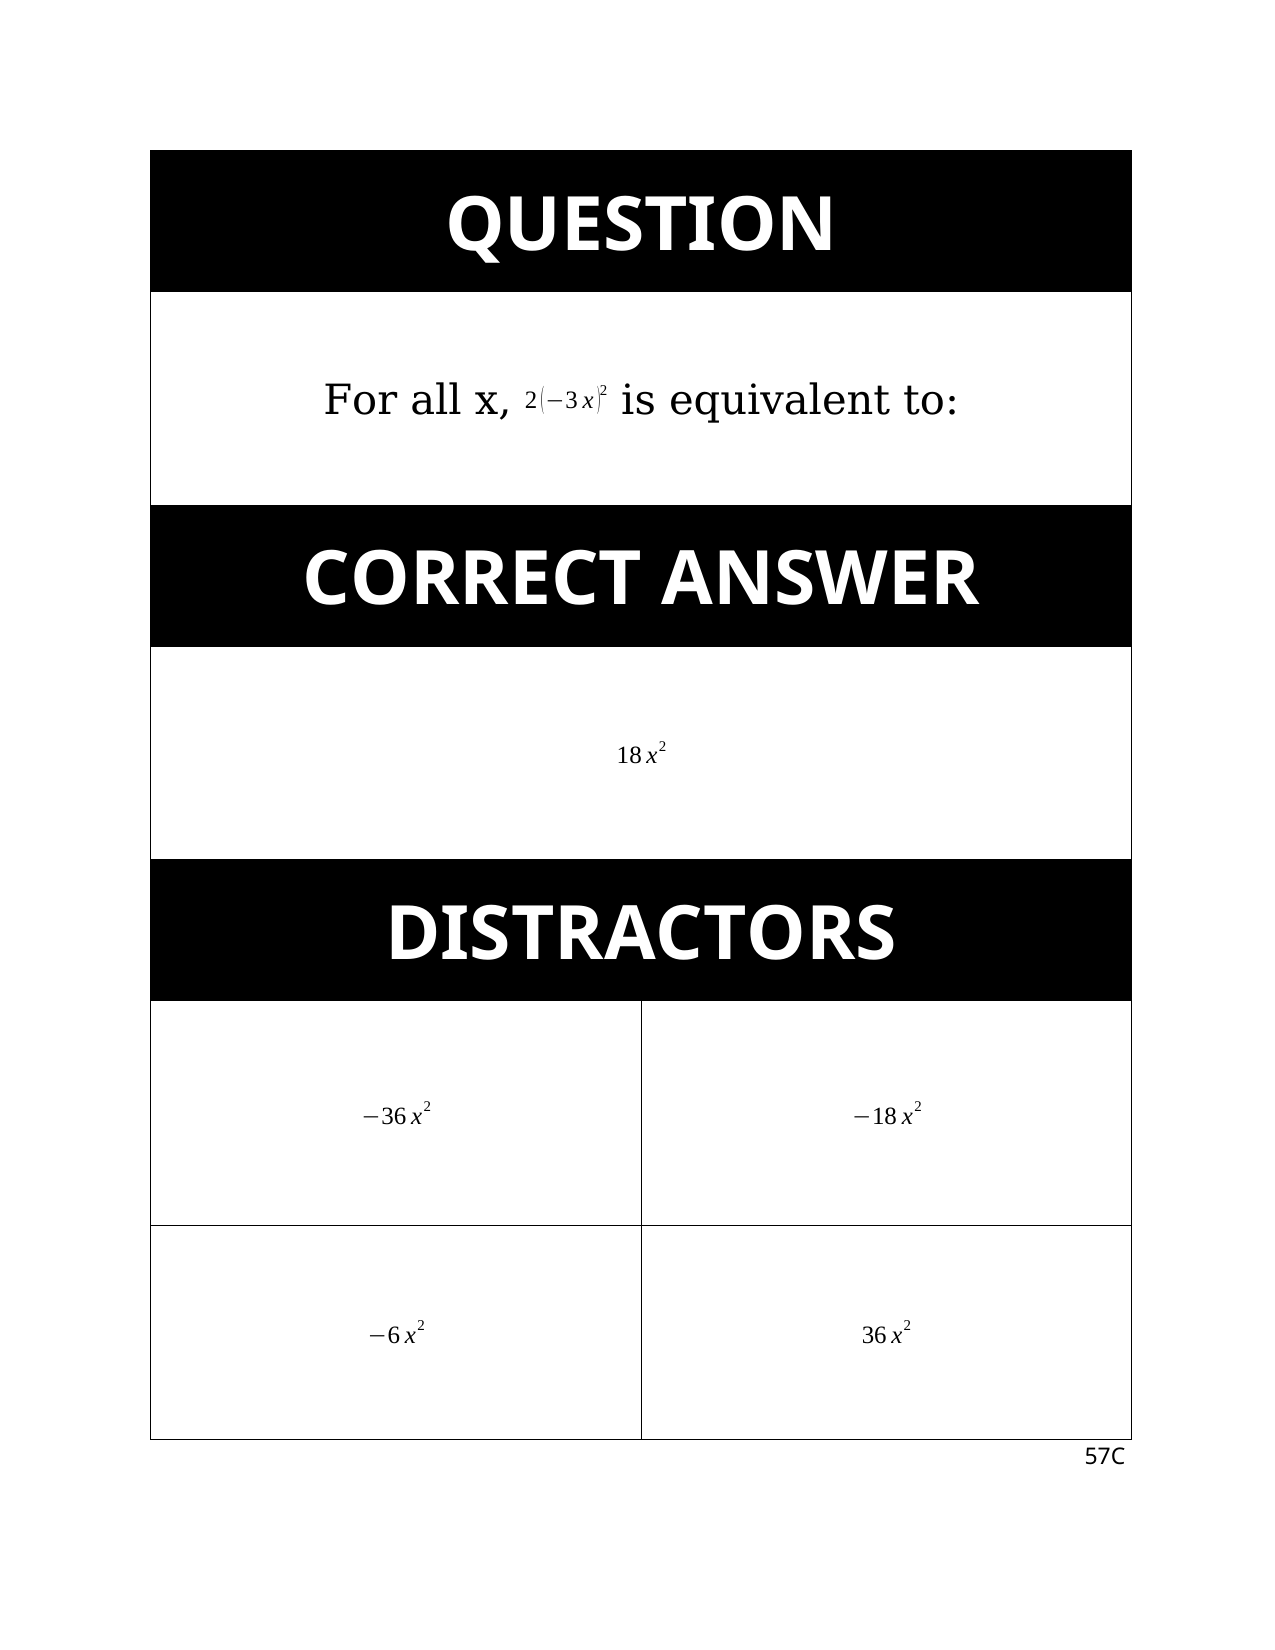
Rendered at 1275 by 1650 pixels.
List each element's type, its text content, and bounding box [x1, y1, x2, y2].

table_cell [151, 1001, 641, 1225]
table_cell For all x, is equivalent to: [151, 292, 1131, 504]
table_cell [642, 1001, 1131, 1225]
table_cell DISTRACTORS [151, 860, 1131, 1000]
table_cell [151, 1226, 641, 1439]
table_cell [151, 647, 1131, 859]
table_cell CORRECT ANSWER [151, 506, 1131, 646]
table_cell [642, 1226, 1131, 1439]
table_header QUESTION [151, 151, 1131, 291]
text 57C [150, 1440, 1125, 1471]
